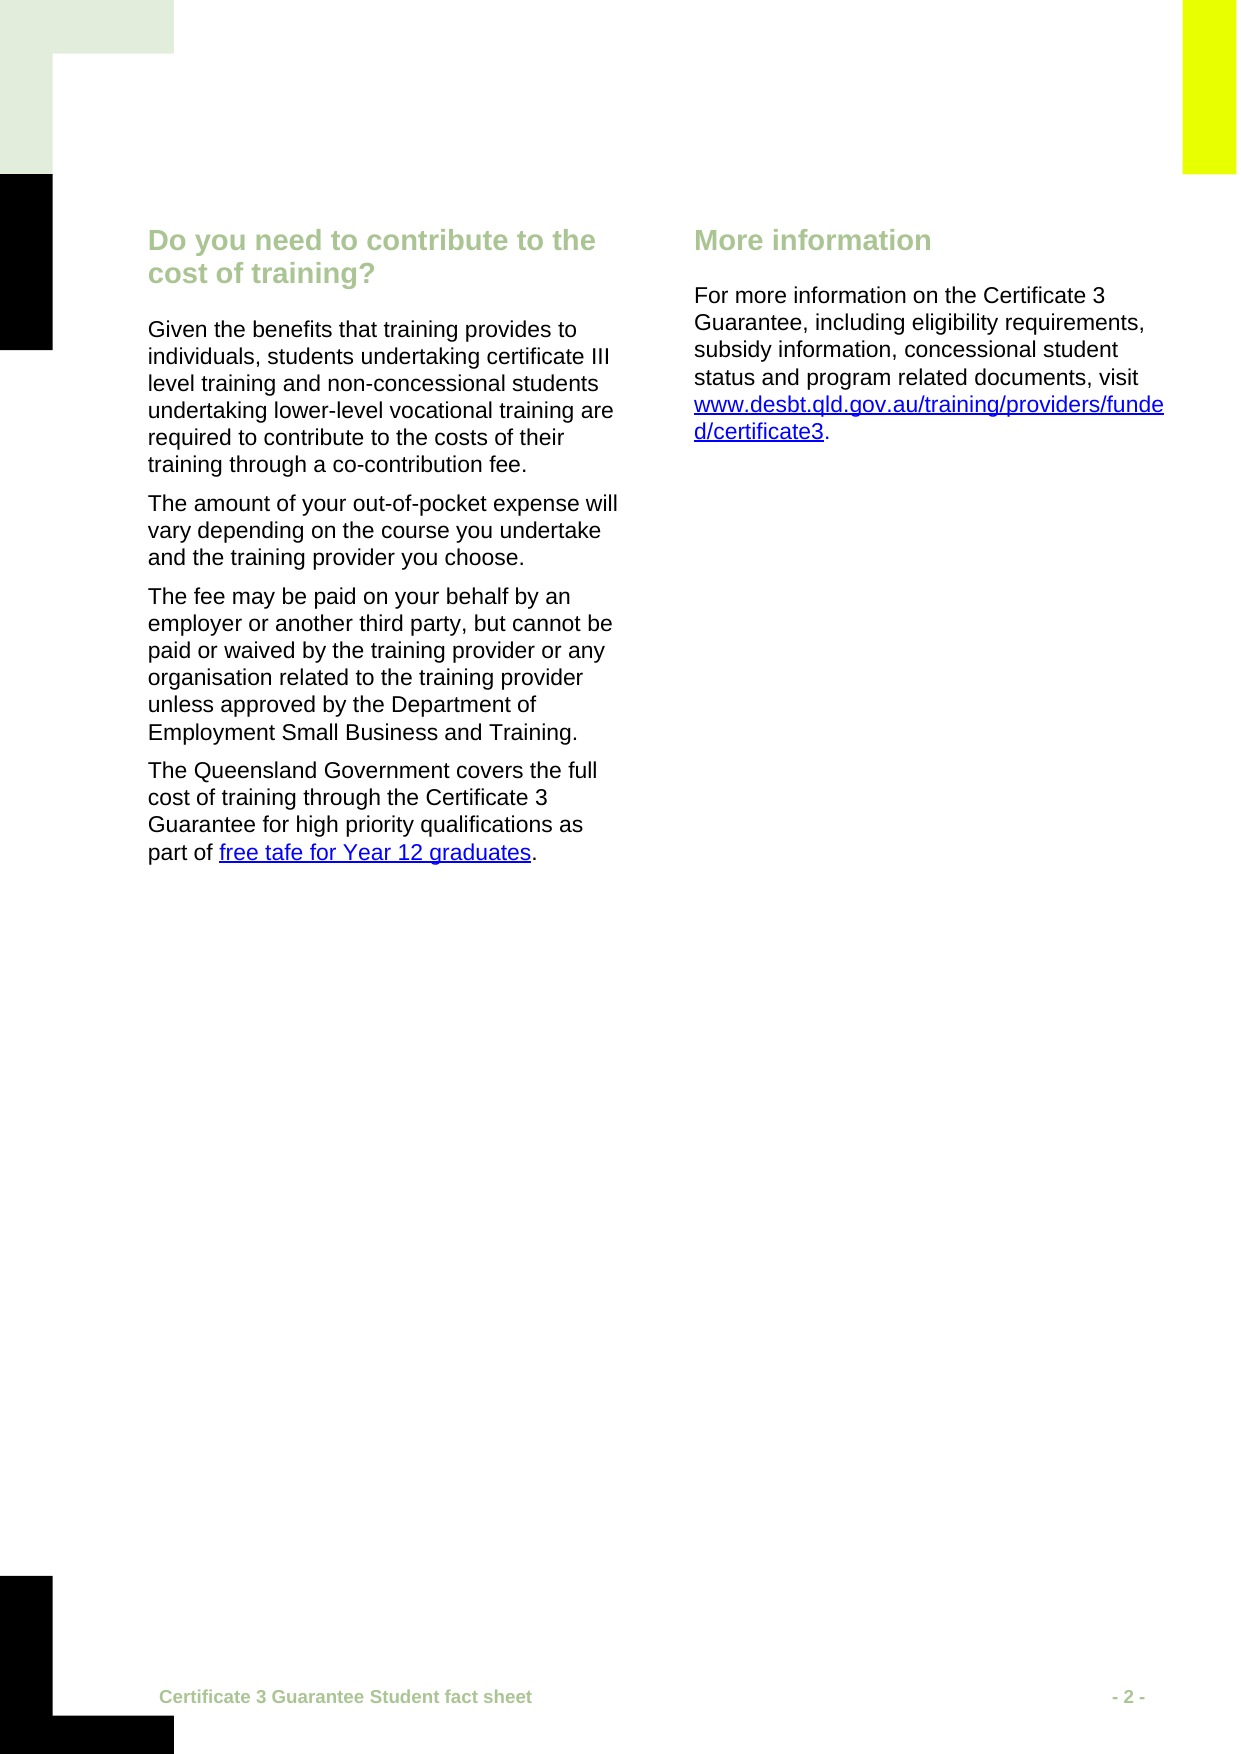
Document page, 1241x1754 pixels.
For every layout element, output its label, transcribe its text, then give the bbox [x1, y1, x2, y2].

subtitle More information [694, 223, 1166, 256]
text The Queensland Government covers the full cost of training through the Certificate 3 Guarantee for high priority qualifications as part of free tafe for Year 12 graduates. [148, 757, 620, 865]
text Given the benefits that training provides to individuals, students undertaking certificate III level training and non-concessional students undertaking lower-level vocational training are required to contribute to the costs of their training through a co-contribution fee. [148, 315, 620, 477]
subtitle Do you need to contribute to the cost of training? [148, 223, 620, 290]
text The fee may be paid on your behalf by an employer or another third party, but cannot be paid or waived by the training provider or any organisation related to the training provider unless approved by the Department of Employment Small Business and Training. [148, 582, 620, 745]
text For more information on the Certificate 3 Guarantee, including eligibility requirements, subsidy information, concessional student status and program related documents, visit www.desbt.qld.gov.au/training/providers/funded/certificate3. [694, 281, 1166, 444]
text The amount of your out-of-pocket expense will vary depending on the course you undertake and the training provider you choose. [148, 489, 620, 571]
